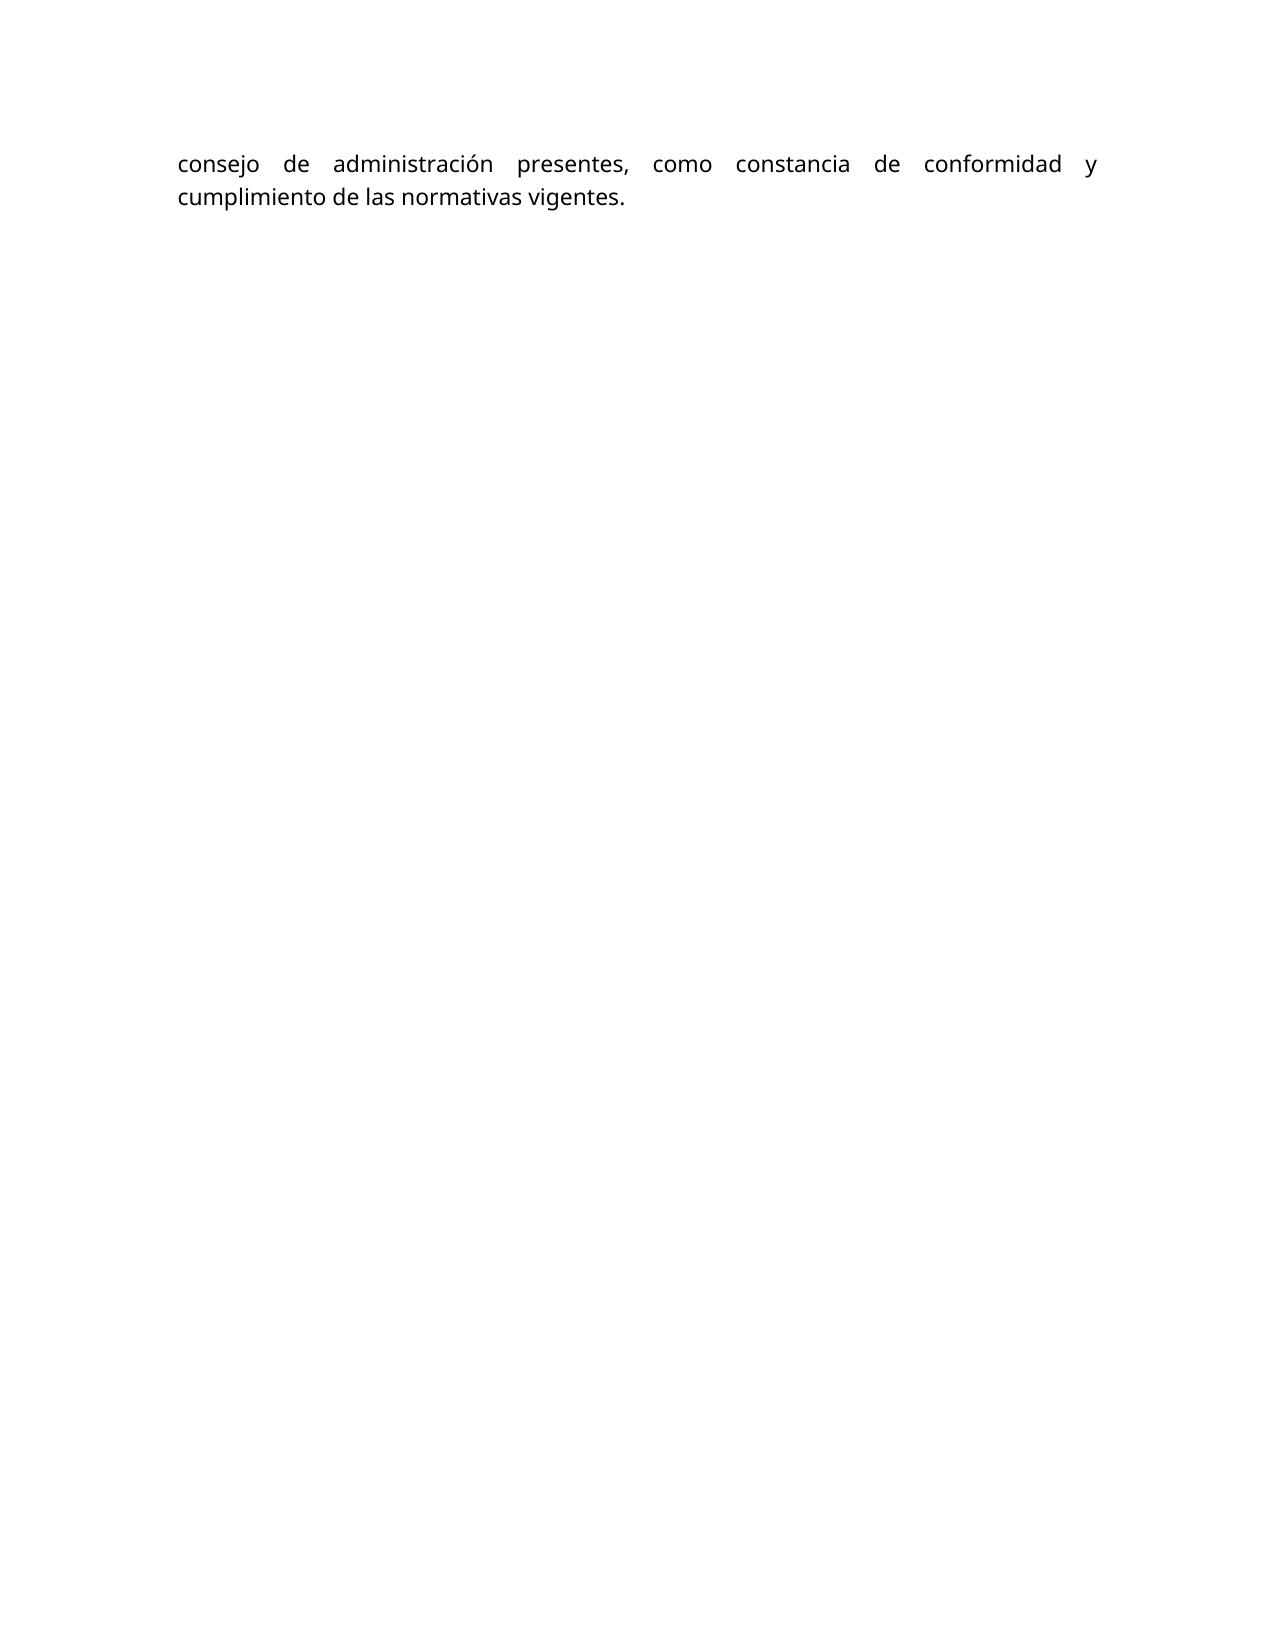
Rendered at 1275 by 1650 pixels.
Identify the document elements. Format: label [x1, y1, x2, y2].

text [177, 148, 1098, 213]
